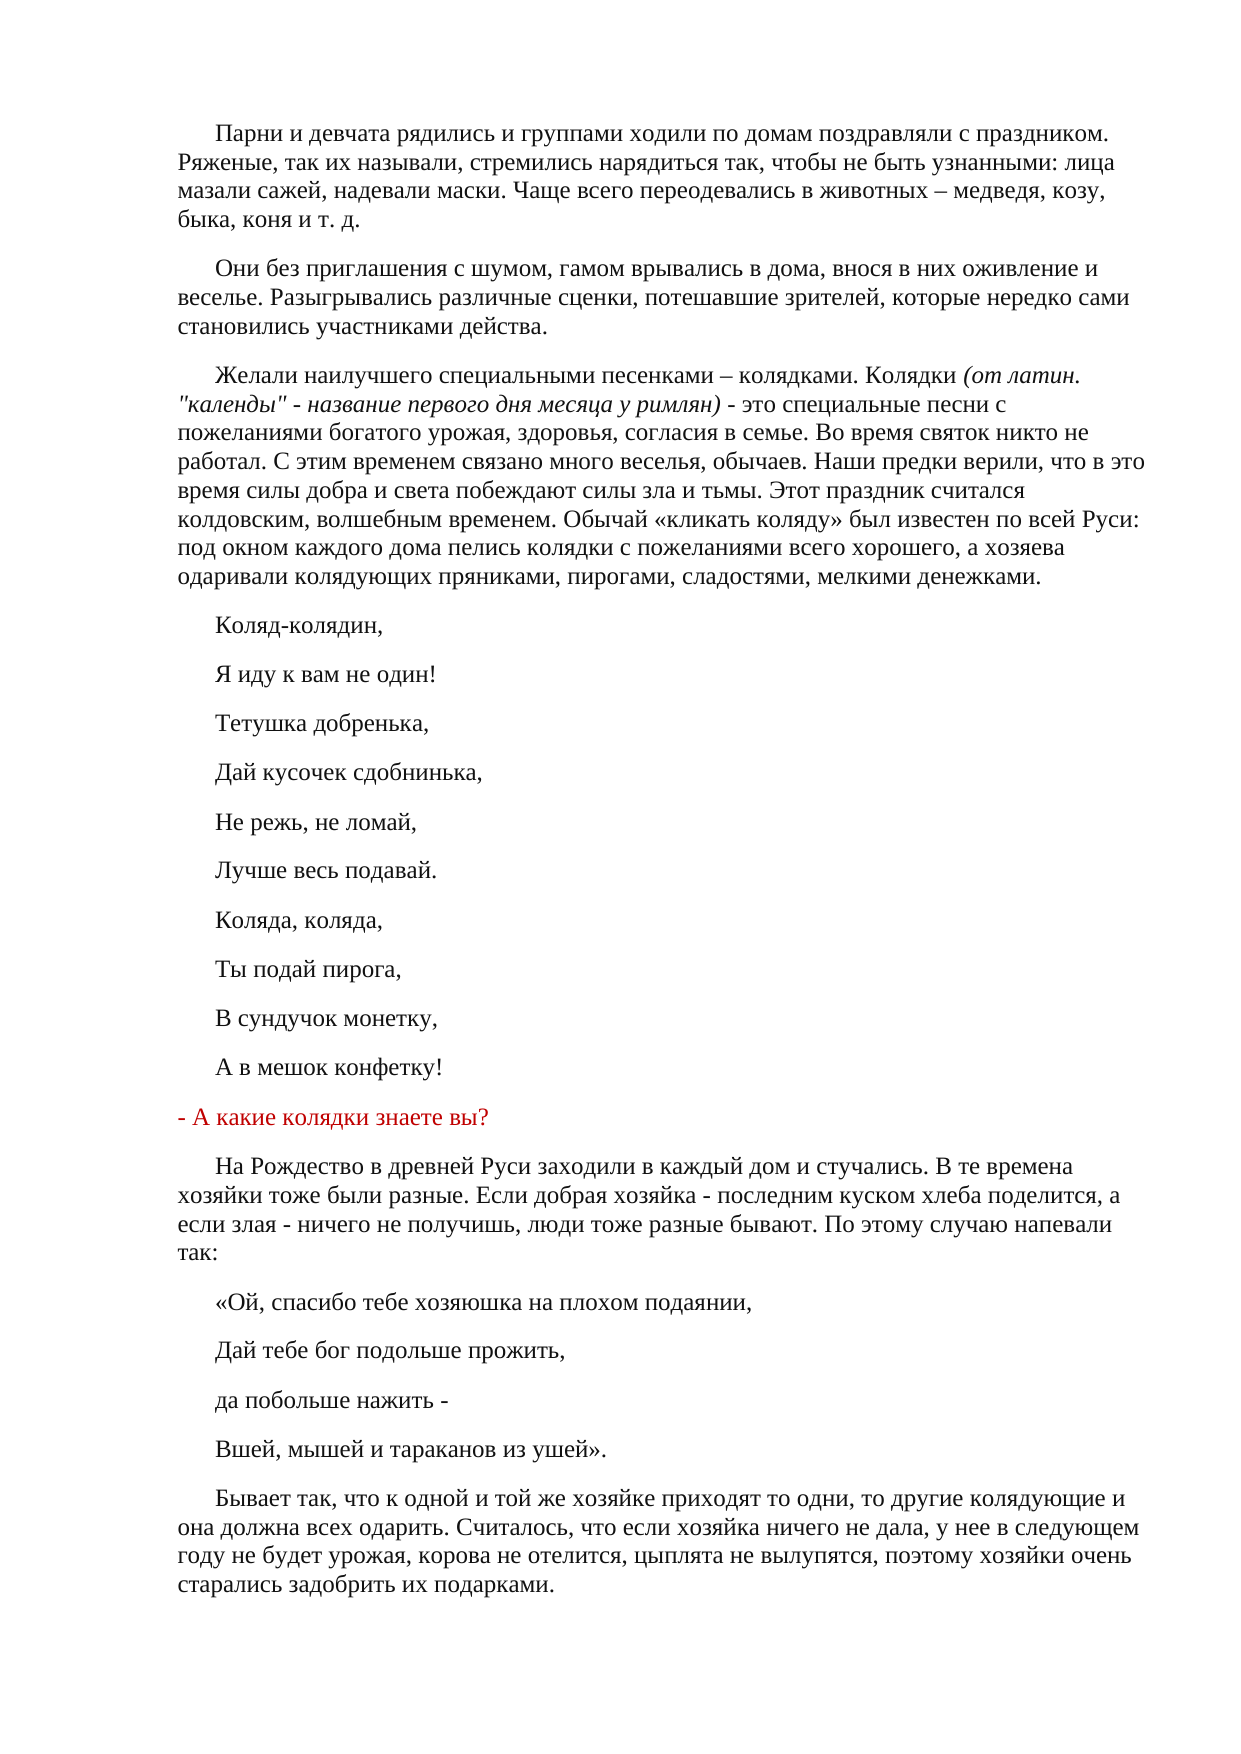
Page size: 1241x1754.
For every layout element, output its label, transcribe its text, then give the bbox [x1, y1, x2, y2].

text Коляда, коляда, [177, 905, 1152, 933]
text Тетушка добренька, [177, 708, 1152, 737]
text Они без приглашения с шумом, гамом врывались в дома, внося в них оживление и веселье. Разыгрывались различные сценки, потешавшие зрителей, которые нередко сами становились участниками действа. [177, 253, 1152, 340]
text да побольше нажить - [177, 1385, 1152, 1413]
text Дай кусочек сдобнинька, [177, 757, 1152, 786]
text «Ой, спасибо тебе хозяюшка на плохом подаянии, [177, 1287, 1152, 1315]
text - А какие колядки знаете вы? [177, 1101, 1152, 1131]
text Вшей, мышей и тараканов из ушей». [177, 1434, 1152, 1462]
text А в мешок конфетку! [177, 1052, 1152, 1081]
text Дай тебе бог подольше прожить, [177, 1336, 1152, 1364]
text Парни и девчата рядились и группами ходили по домам поздравляли с праздником. Ряженые, так их называли, стремились нарядиться так, чтобы не быть узнанными: лица мазали сажей, надевали маски. Чаще всего переодевались в животных – медведя, козу, быка, коня и т. д. [177, 118, 1152, 233]
text На Рождество в древней Руси заходили в каждый дом и стучались. В те времена хозяйки тоже были разные. Если добрая хозяйка - последним куском хлеба поделится, а если злая - ничего не получишь, люди тоже разные бывают. По этому случаю напевали так: [177, 1151, 1152, 1266]
text Лучше весь подавай. [177, 856, 1152, 884]
text Коляд-колядин, [177, 610, 1152, 639]
text Я иду к вам не один! [177, 659, 1152, 688]
text Желали наилучшего специальными песенками – колядками. Колядки (от латин. "календы" - название первого дня месяца у римлян) - это специальные песни с пожеланиями богатого урожая, здоровья, согласия в семье. Во время святок никто не работал. С этим временем связано много веселья, обычаев. Наши предки верили, что в это время силы добра и света побеждают силы зла и тьмы. Этот праздник считался колдовским, волшебным временем. Обычай «кликать коляду» был известен по всей Руси: под окном каждого дома пелись колядки с пожеланиями всего хорошего, а хозяева одаривали колядующих пряниками, пирогами, сладостями, мелкими денежками. [177, 360, 1152, 590]
text Не режь, не ломай, [177, 807, 1152, 835]
text Бывает так, что к одной и той же хозяйке приходят то одни, то другие колядующие и она должна всех одарить. Считалось, что если хозяйка ничего не дала, у нее в следующем году не будет урожая, корова не отелится, цыплята не вылупятся, поэтому хозяйки очень старались задобрить их подарками. [177, 1483, 1152, 1598]
text Ты подай пирога, [177, 954, 1152, 982]
text В сундучок монетку, [177, 1003, 1152, 1032]
